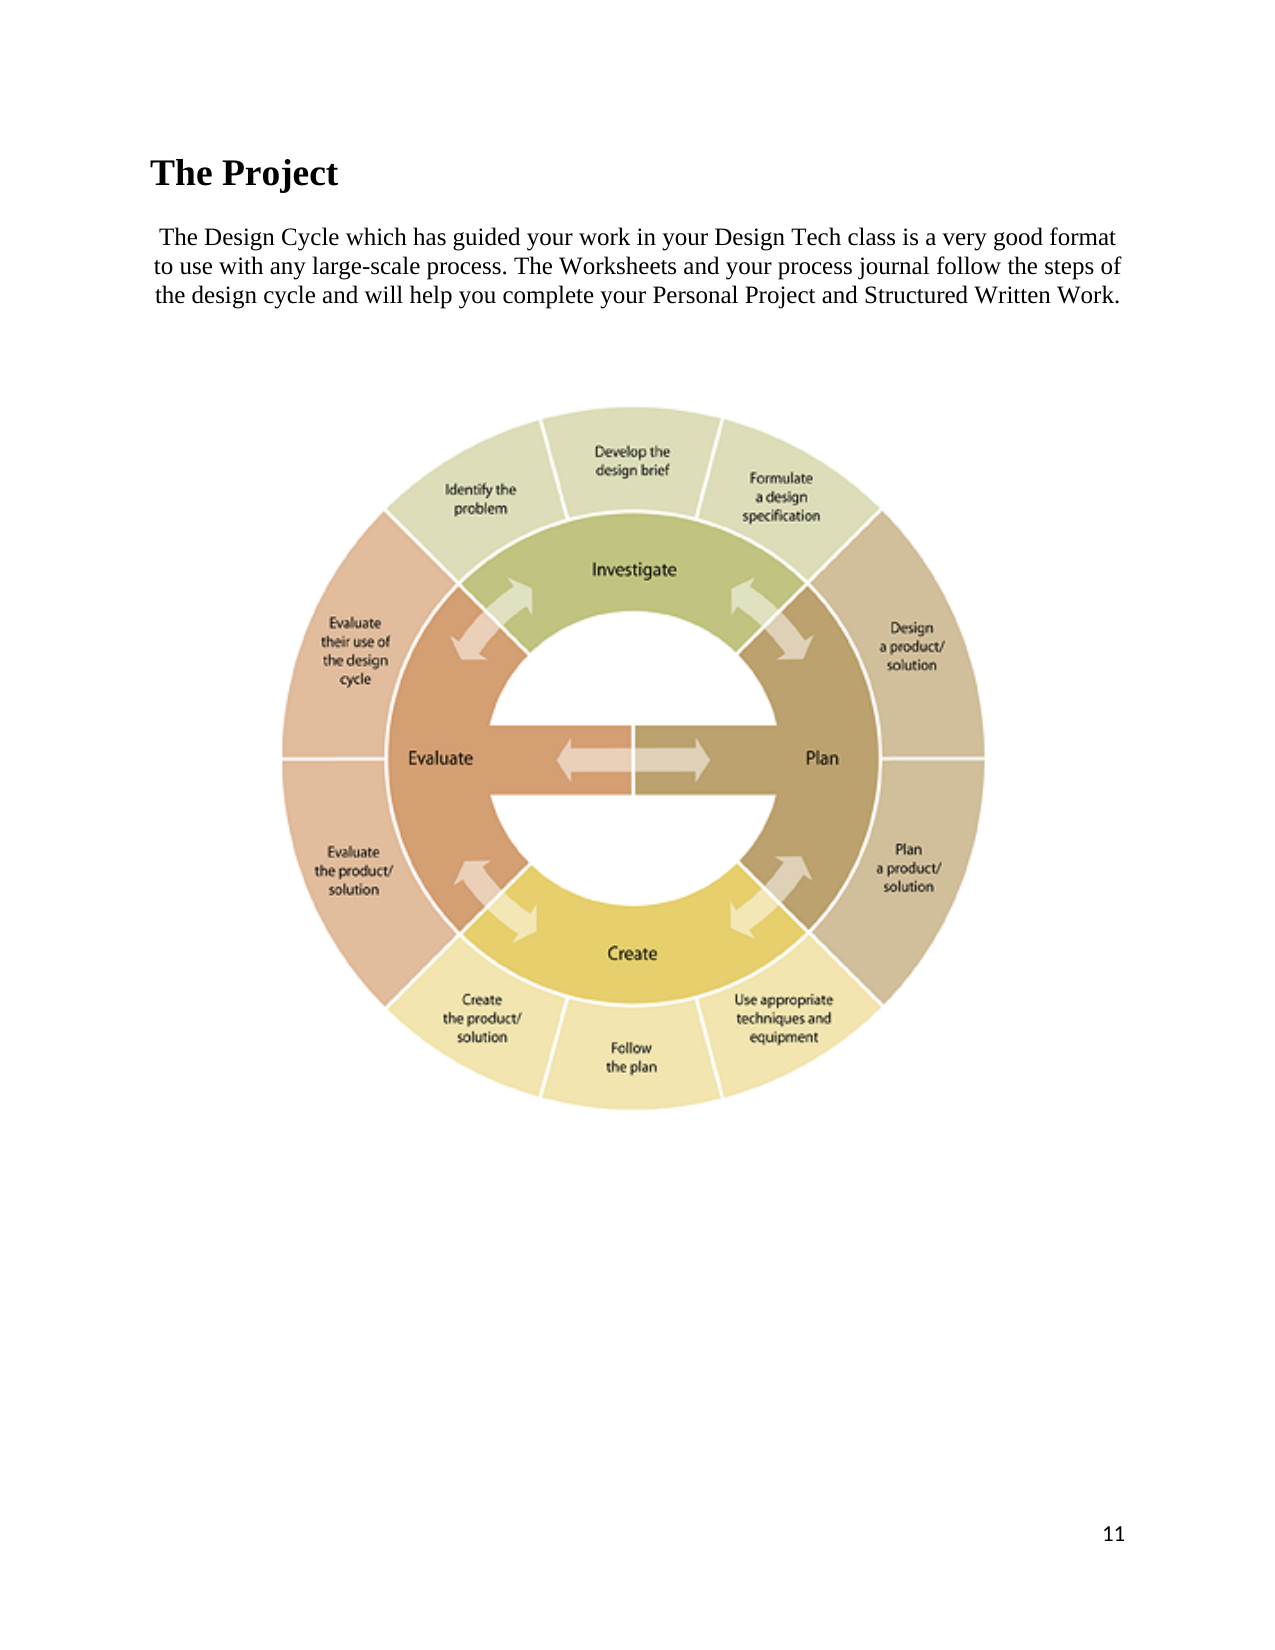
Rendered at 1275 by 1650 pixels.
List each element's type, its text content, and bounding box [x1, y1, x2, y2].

text The Project [150, 150, 1125, 193]
text The Design Cycle which has guided your work in your Design Tech class is a very good format to use with any large-scale process. The Worksheets and your process journal follow the steps of the design cycle and will help you complete your Personal Project and Structured Written Work. [150, 222, 1125, 308]
picture [272, 395, 1009, 1132]
